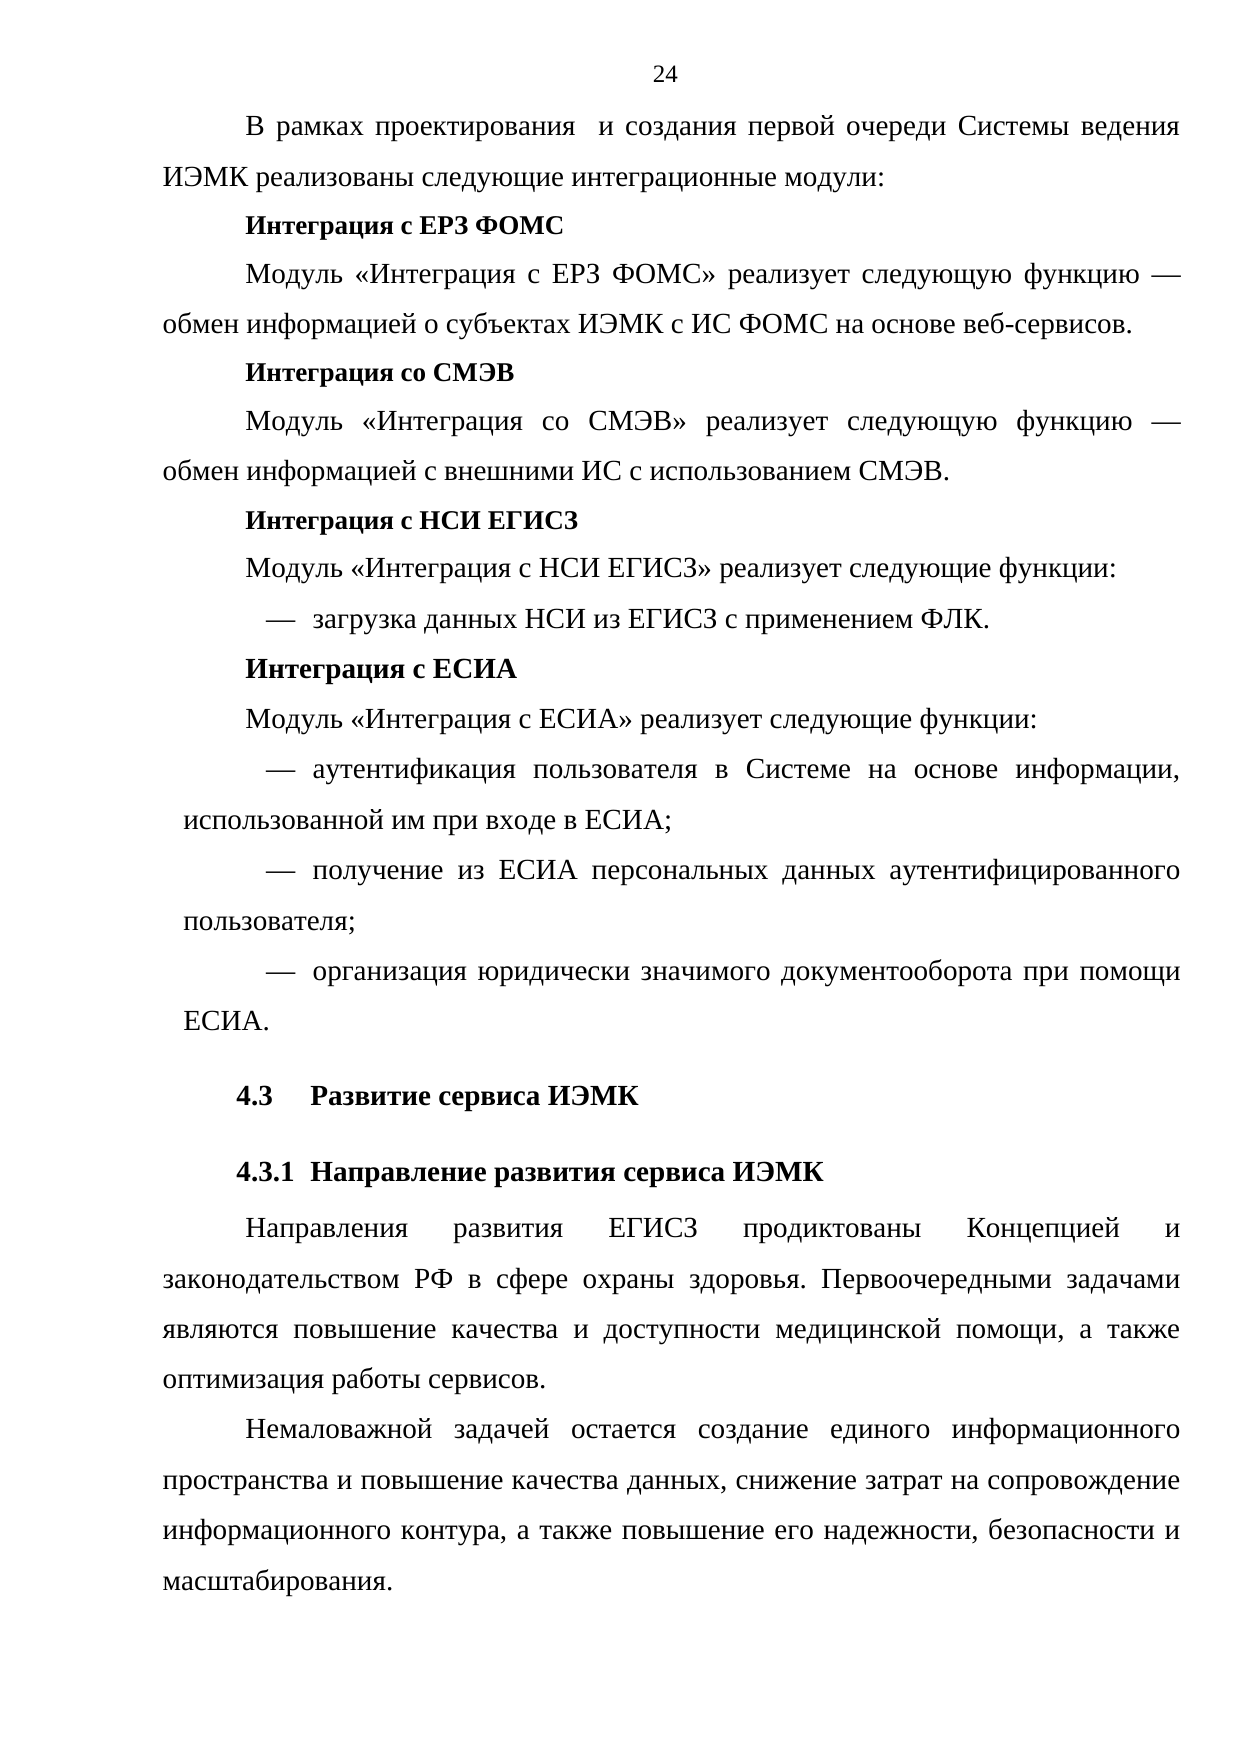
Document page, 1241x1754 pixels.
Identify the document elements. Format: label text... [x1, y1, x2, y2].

text Интеграция с НСИ ЕГИСЗ [162, 504, 1181, 535]
text Модуль «Интеграция с НСИ ЕГИСЗ» реализует следующие функции: [162, 550, 1181, 584]
text Модуль «Интеграция с ЕСИА» реализует следующие функции: [162, 701, 1181, 735]
text Интеграция с ЕСИА [162, 651, 1181, 684]
list получение из ЕСИА персональных данных аутентифицированного пользователя; [183, 852, 1181, 936]
subtitle Развитие сервиса ИЭМК [236, 1078, 1181, 1112]
text В рамках проектирования и создания первой очереди Системы ведения ИЭМК реализованы следующие интеграционные модули: [162, 108, 1181, 192]
text Направления развития ЕГИСЗ продиктованы Концепцией и законодательством РФ в сфере охраны здоровья. Первоочередными задачами являются повышение качества и доступности медицинской помощи, а также оптимизация работы сервисов. [162, 1210, 1181, 1395]
text Модуль «Интеграция с ЕРЗ ФОМС» реализует следующую функцию —обмен информацией о субъектах ИЭМК с ИС ФОМС на основе веб-сервисов. [162, 256, 1181, 340]
list организация юридически значимого документооборота при помощи ЕСИА. [183, 953, 1181, 1037]
text Модуль «Интеграция со СМЭВ» реализует следующую функцию — обмен информацией с внешними ИС с использованием СМЭВ. [162, 403, 1181, 487]
text Немаловажной задачей остается создание единого информационного пространства и повышение качества данных, снижение затрат на сопровождение информационного контура, а также повышение его надежности, безопасности и масштабирования. [162, 1412, 1181, 1596]
list аутентификация пользователя в Системе на основе информации, использованной им при входе в ЕСИА; [183, 752, 1181, 836]
subtitle Направление развития сервиса ИЭМК [236, 1154, 1181, 1187]
text Интеграция с ЕРЗ ФОМС [162, 209, 1181, 240]
list загрузка данных НСИ из ЕГИСЗ с применением ФЛК. [183, 601, 1181, 634]
text Интеграция со СМЭВ [162, 356, 1181, 388]
